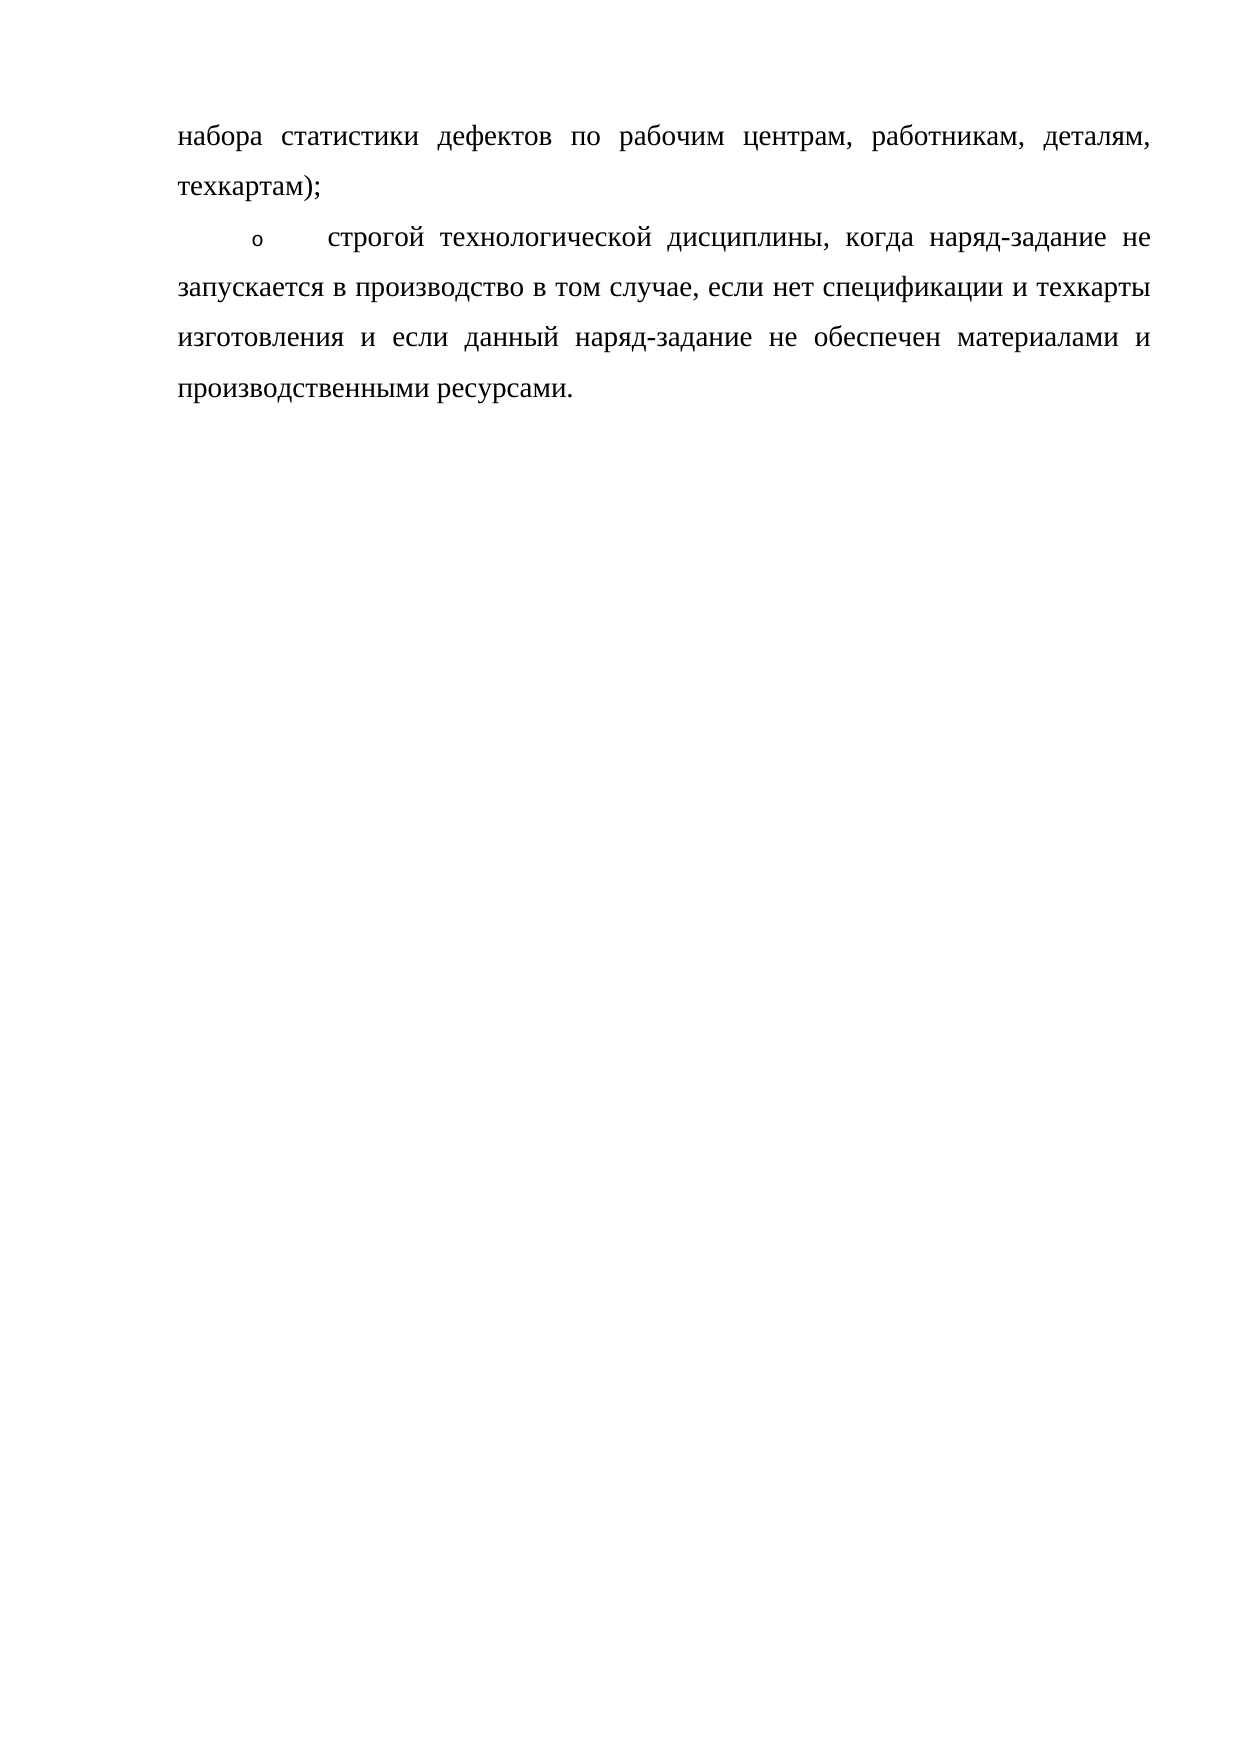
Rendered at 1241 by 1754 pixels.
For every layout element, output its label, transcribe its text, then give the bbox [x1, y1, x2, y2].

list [177, 118, 1152, 202]
list строгой технологической дисциплины, когда наряд-задание не запускается в производство в том случае, если нет спецификации и техкарты изготовления и если данный наряд-задание не обеспечен материалами и производственными ресурсами. [177, 219, 1152, 403]
